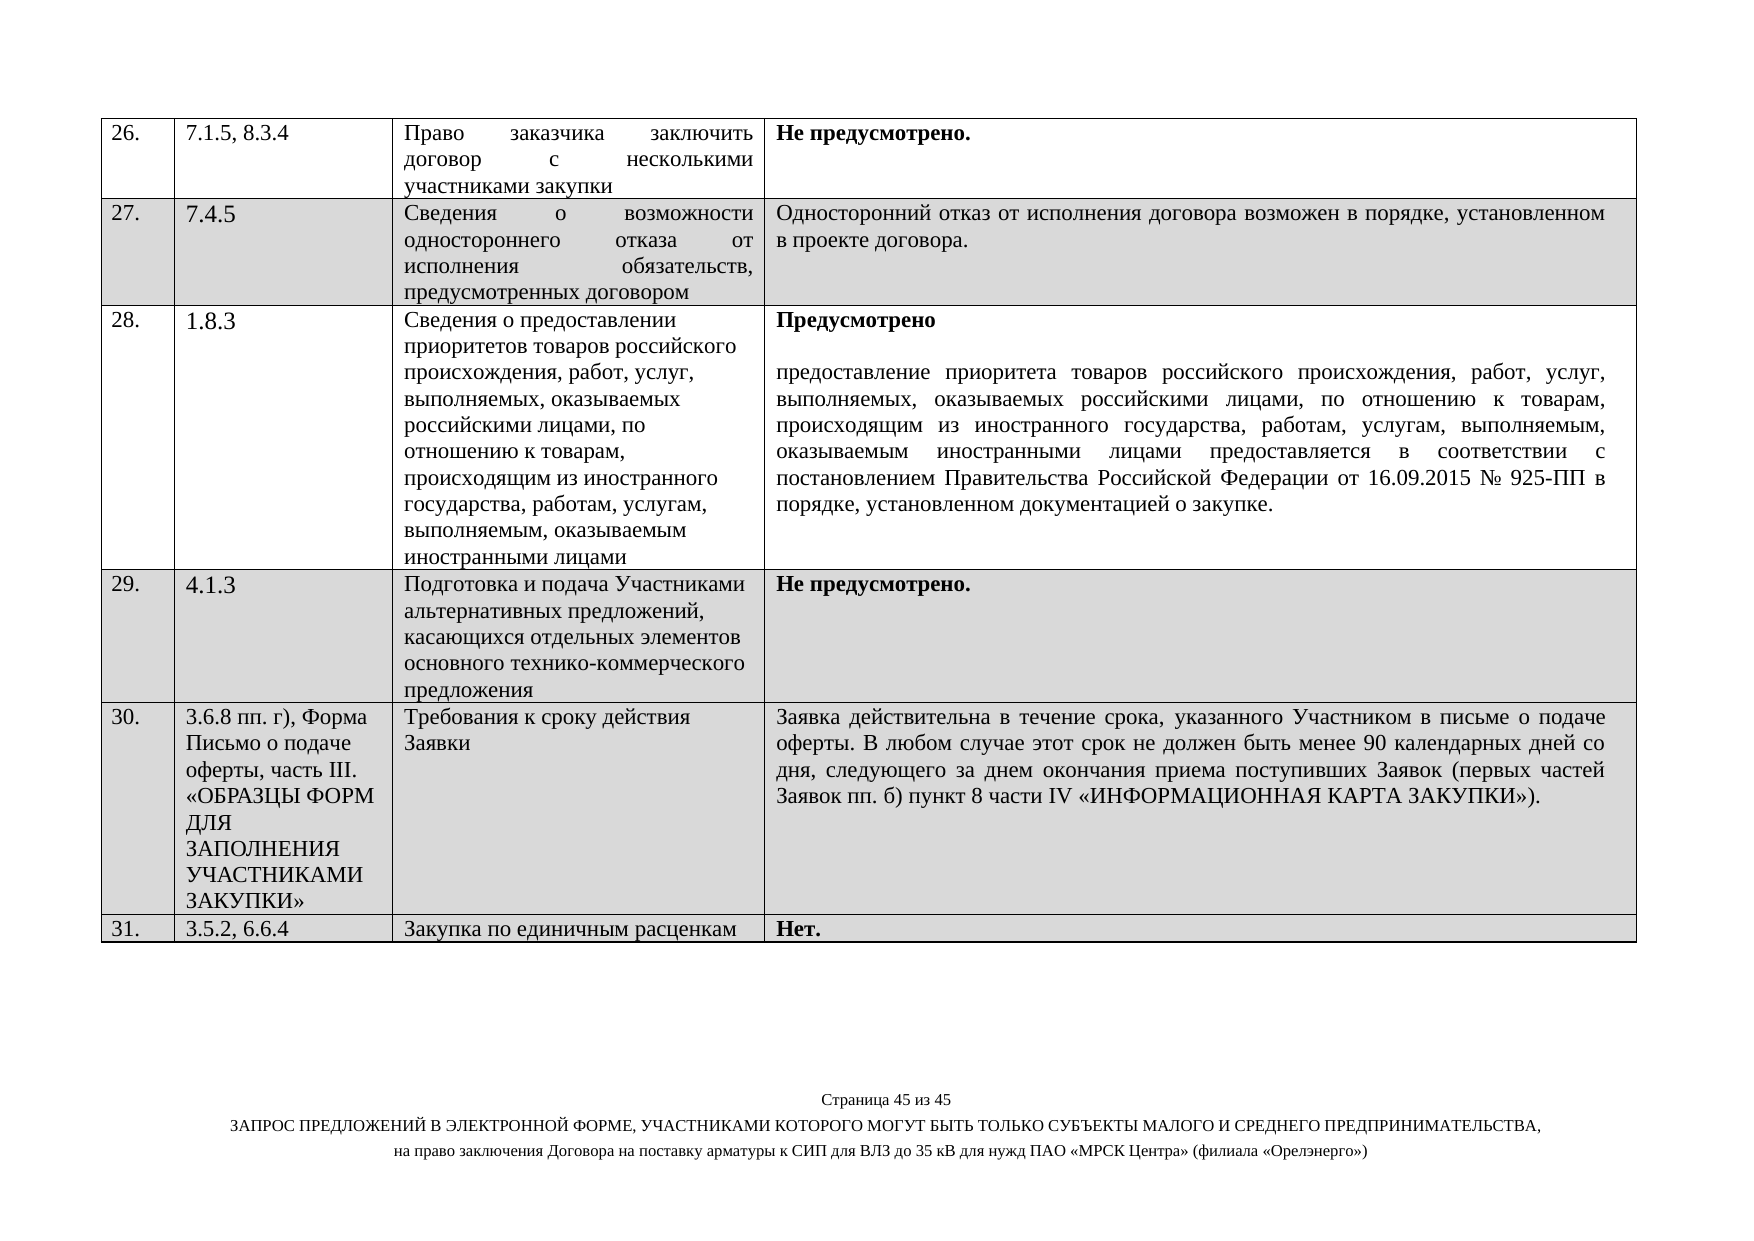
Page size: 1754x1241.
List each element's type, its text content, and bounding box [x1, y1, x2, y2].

table_cell 3.5.2, 6.6.4 [175, 915, 392, 941]
table_cell 3.6.8 пп. г), Форма Письмо о подаче оферты, часть III. «ОБРАЗЦЫ ФОРМ ДЛЯ ЗАПОЛНЕНИЯ УЧАСТНИКАМИ ЗАКУПКИ» [175, 703, 392, 914]
table_cell [102, 570, 174, 702]
table_cell [102, 703, 174, 914]
table_cell 7.4.5 [175, 199, 392, 305]
table_cell 4.1.3 [175, 570, 392, 702]
table_cell Право заказчика заключить договор с несколькими участниками закупки [393, 119, 764, 198]
table_cell 1.8.5 [175, 306, 392, 569]
table_cell [102, 915, 174, 941]
table_cell Сведения о предоставлении приоритетов товаров российского происхождения, работ, услуг, выполняемых, оказываемых российскими лицами, по отношению к товарам, происходящим из иностранного государства, работам, услугам, выполняемым, оказываемым иностранными лицами [393, 306, 764, 569]
table_cell [102, 199, 174, 305]
table_cell Подготовка и подача Участниками альтернативных предложений, касающихся отдельных элементов основного технико-коммерческого предложения [393, 570, 764, 702]
table_cell 7.1.5, 8.3.4 [175, 119, 392, 198]
table_cell [102, 306, 174, 569]
table_cell Не предусмотрено. [765, 119, 1636, 198]
table_cell Требования к сроку действия Заявки [393, 703, 764, 914]
table_cell Закупка по единичным расценкам [393, 915, 764, 941]
table_cell Нет. [765, 915, 1636, 941]
table_cell Заявка действительна в течение срока, указанного Участником в письме о подаче оферты. В любом случае этот срок не должен быть менее 90 календарных дней со дня, следующего за днем окончания приема поступивших Заявок (первых частей Заявок пп. б) пункт 8 части IV «ИНФОРМАЦИОННАЯ КАРТА ЗАКУПКИ»). [765, 703, 1636, 914]
table_cell Предусмотрено предоставление приоритета товаров российского происхождения, работ, услуг, выполняемых, оказываемых российскими лицами, по отношению к товарам, происходящим из иностранного государства, работам, услугам, выполняемым, оказываемым иностранными лицами предоставляется в соответствии с постановлением Правительства Российской Федерации от 16.09.2015 № 925-ПП в порядке, установленном документацией о закупке. [765, 306, 1636, 569]
table_cell Не предусмотрено. [765, 570, 1636, 702]
table_cell Сведения о возможности одностороннего отказа от исполнения обязательств, предусмотренных договором [393, 199, 764, 305]
table_cell [102, 119, 174, 198]
table_cell Односторонний отказ от исполнения договора возможен в порядке, установленном в проекте договора. [765, 199, 1636, 305]
